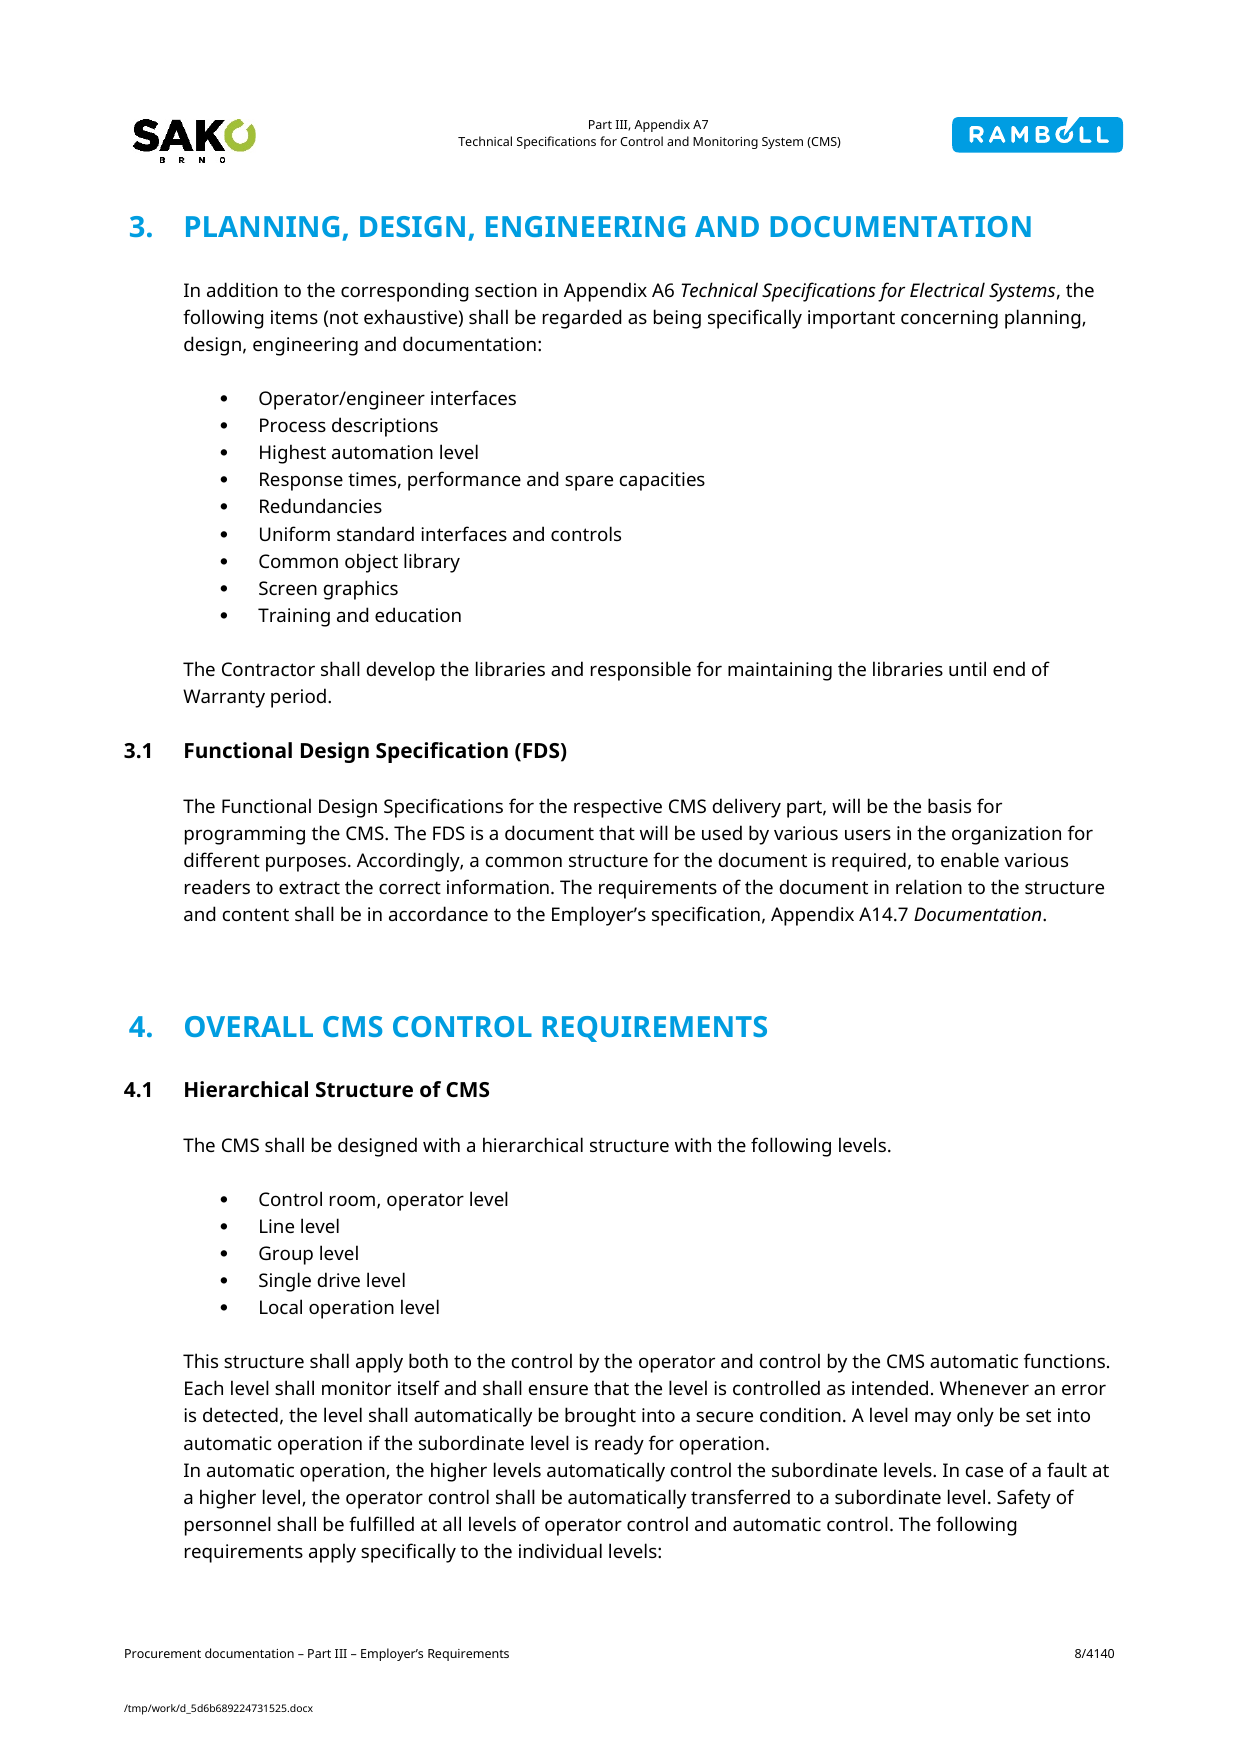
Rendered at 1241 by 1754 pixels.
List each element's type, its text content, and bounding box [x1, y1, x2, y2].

list Training and education [221, 601, 1116, 628]
list Screen graphics [221, 573, 1116, 601]
list Response times, performance and spare capacities [221, 465, 1116, 492]
text In automatic operation, the higher levels automatically control the subordinate levels. In case of a fault at a higher level, the operator control shall be automatically transferred to a subordinate level. Safety of personnel shall be fulfilled at all levels of operator control and automatic control. The following requirements apply specifically to the individual levels: [183, 1455, 1116, 1564]
list Line level [221, 1212, 1116, 1239]
list Uniform standard interfaces and controls [221, 519, 1116, 546]
subtitle Planning, Design, Engineering and Documentation [153, 207, 1116, 246]
text The Contractor shall develop the libraries and responsible for maintaining the libraries until end of Warranty period. [183, 655, 1116, 709]
text This structure shall apply both to the control by the operator and control by the CMS automatic functions. Each level shall monitor itself and shall ensure that the level is controlled as intended. Whenever an error is detected, the level shall automatically be brought into a secure condition. A level may only be set into automatic operation if the subordinate level is ready for operation. [183, 1347, 1116, 1455]
list Redundancies [221, 492, 1116, 519]
list Group level [221, 1239, 1116, 1266]
list Control room, operator level [221, 1184, 1116, 1212]
text In addition to the corresponding section in Appendix A6 Technical Specifications for Electrical Systems, the following items (not exhaustive) shall be regarded as being specifically important concerning planning, design, engineering and documentation: [183, 276, 1116, 357]
list Single drive level [221, 1266, 1116, 1293]
text The Functional Design Specifications for the respective CMS delivery part, will be the basis for programming the CMS. The FDS is a document that will be used by various users in the organization for different purposes. Accordingly, a common structure for the document is required, to enable various readers to extract the correct information. The requirements of the document in relation to the structure and content shall be in accordance to the Employer’s specification, Appendix A14.7 Documentation. [183, 791, 1116, 927]
list Operator/engineer interfaces [221, 384, 1116, 411]
text The CMS shall be designed with a hierarchical structure with the following levels. [183, 1130, 1116, 1157]
subtitle Overall CMS Control Requirements [153, 1006, 1116, 1046]
picture [132, 119, 256, 163]
subtitle Functional Design Specification (FDS) [153, 736, 1116, 764]
subtitle Hierarchical Structure of CMS [153, 1075, 1116, 1103]
list Common object library [221, 546, 1116, 573]
list Process descriptions [221, 411, 1116, 438]
list Local operation level [221, 1293, 1116, 1320]
list Highest automation level [221, 438, 1116, 465]
